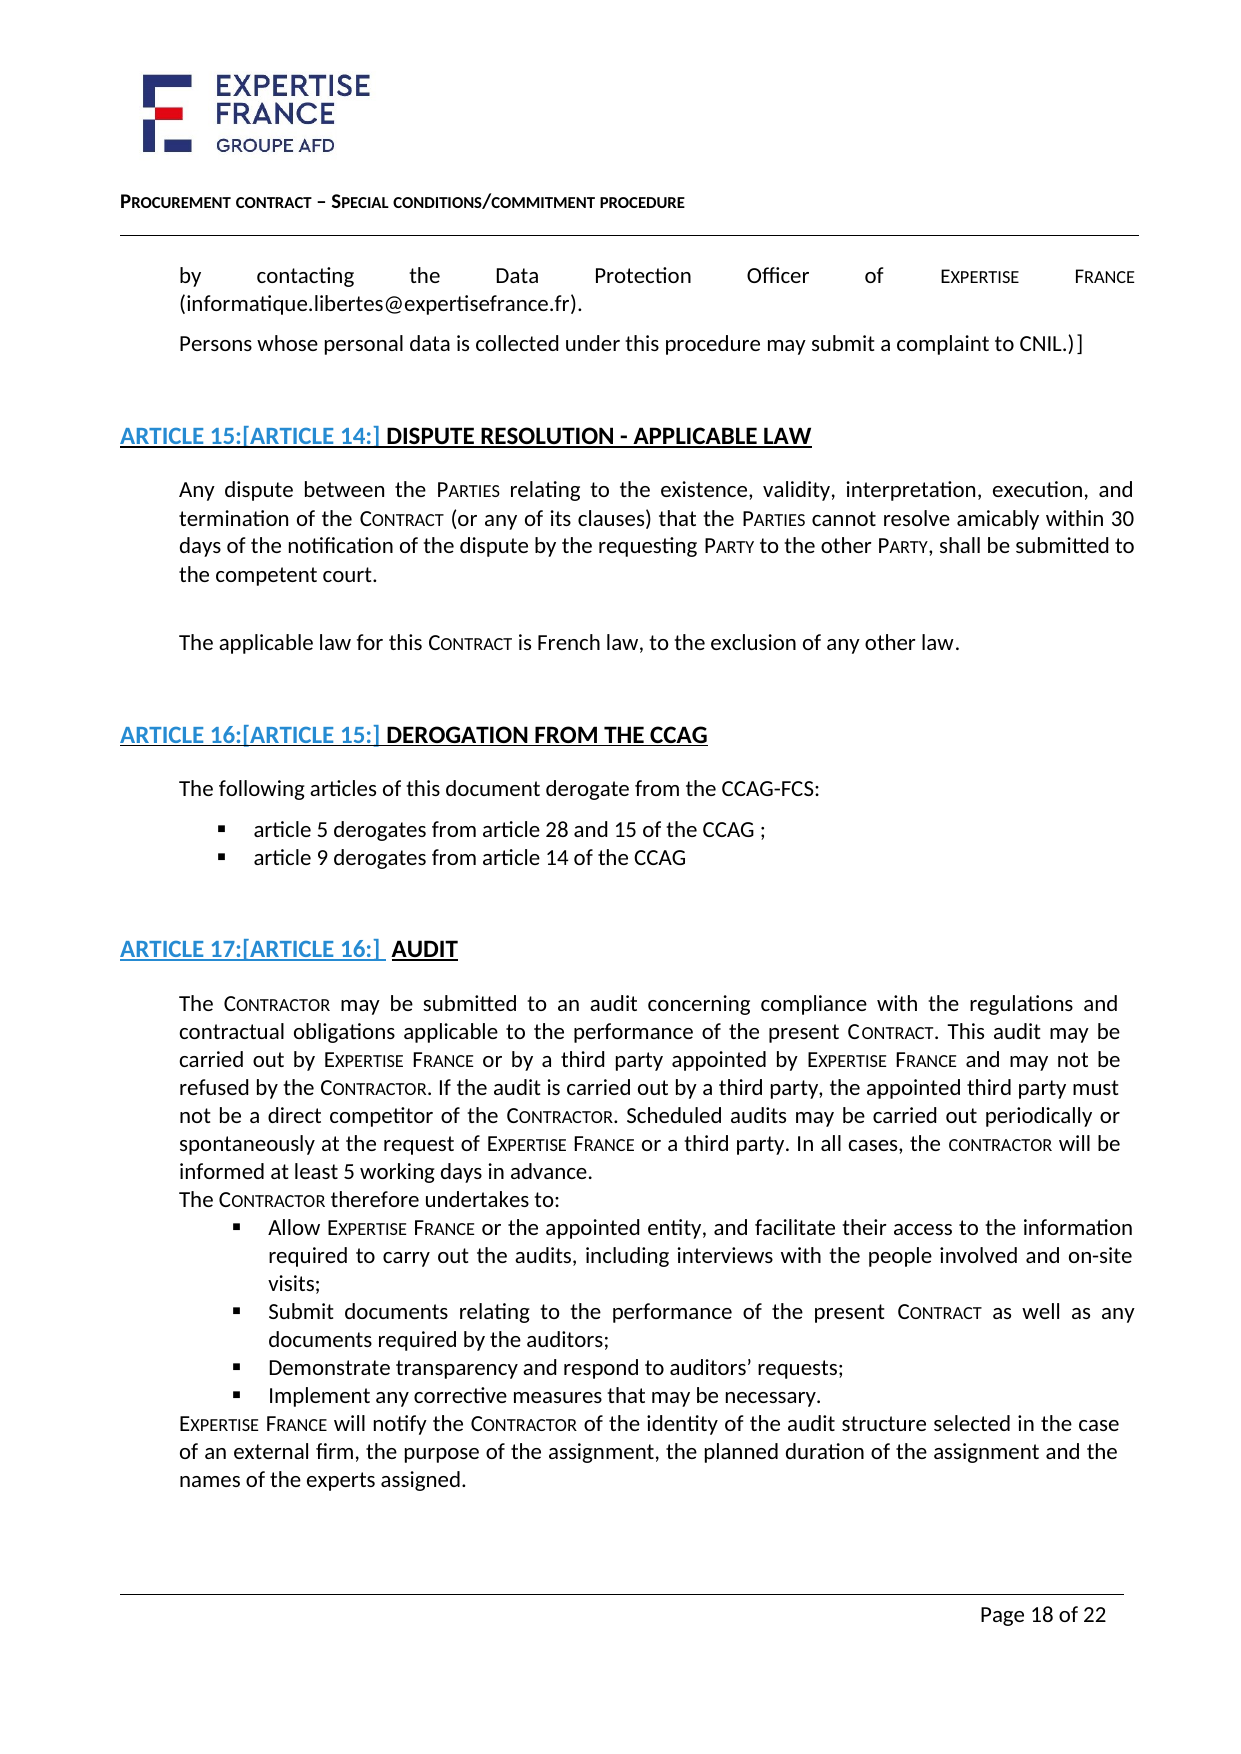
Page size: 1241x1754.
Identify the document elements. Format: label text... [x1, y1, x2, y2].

list The applicable law for this Contract is French law, to the exclusion of any other law. [179, 628, 1135, 656]
list Any dispute between the Parties relating to the existence, validity, interpretation, execution, and termination of the Contract (or any of its clauses) that the Parties cannot resolve amicably within 30 days of the notification of the dispute by the requesting Party to the other Party, shall be submitted to the competent court. [179, 476, 1135, 588]
text Expertise France will notify the Contractor of the identity of the audit structure selected in the case of an external firm, the purpose of the assignment, the planned duration of the assignment and the names of the experts assigned. [179, 1409, 1121, 1493]
text Persons whose personal data is collected under this procedure may submit a complaint to CNIL.)] [179, 329, 1135, 358]
list Implement any corrective measures that may be necessary. [231, 1381, 1135, 1409]
list Derogation from the CCAG [120, 719, 1135, 749]
text The Contractor therefore undertakes to: [179, 1185, 1121, 1213]
text The following articles of this document derogate from the CCAG-FCS: [179, 774, 1135, 802]
list Allow Expertise France or the appointed entity, and facilitate their access to the information required to carry out the audits, including interviews with the people involved and on-site visits; [231, 1213, 1135, 1297]
list Dispute resolution - applicable law [120, 420, 1135, 451]
list Submit documents relating to the performance of the present Contract as well as any documents required by the auditors; [231, 1297, 1135, 1353]
list article 9 derogates from article 14 of the CCAG [216, 843, 1135, 871]
list AUDIT [120, 933, 1135, 964]
list Demonstrate transparency and respond to auditors’ requests; [231, 1353, 1135, 1381]
list article 5 derogates from article 28 and 15 of the CCAG ; [216, 815, 1135, 843]
text The Contractor may be submitted to an audit concerning compliance with the regulations and contractual obligations applicable to the performance of the present Contract. This audit may be carried out by Expertise France or by a third party appointed by Expertise France and may not be refused by the Contractor. If the audit is carried out by a third party, the appointed third party must not be a direct competitor of the Contractor. Scheduled audits may be carried out periodically or spontaneously at the request of Expertise France or a third party. In all cases, the contractor will be informed at least 5 working days in advance. [179, 989, 1121, 1185]
picture [120, 41, 397, 183]
